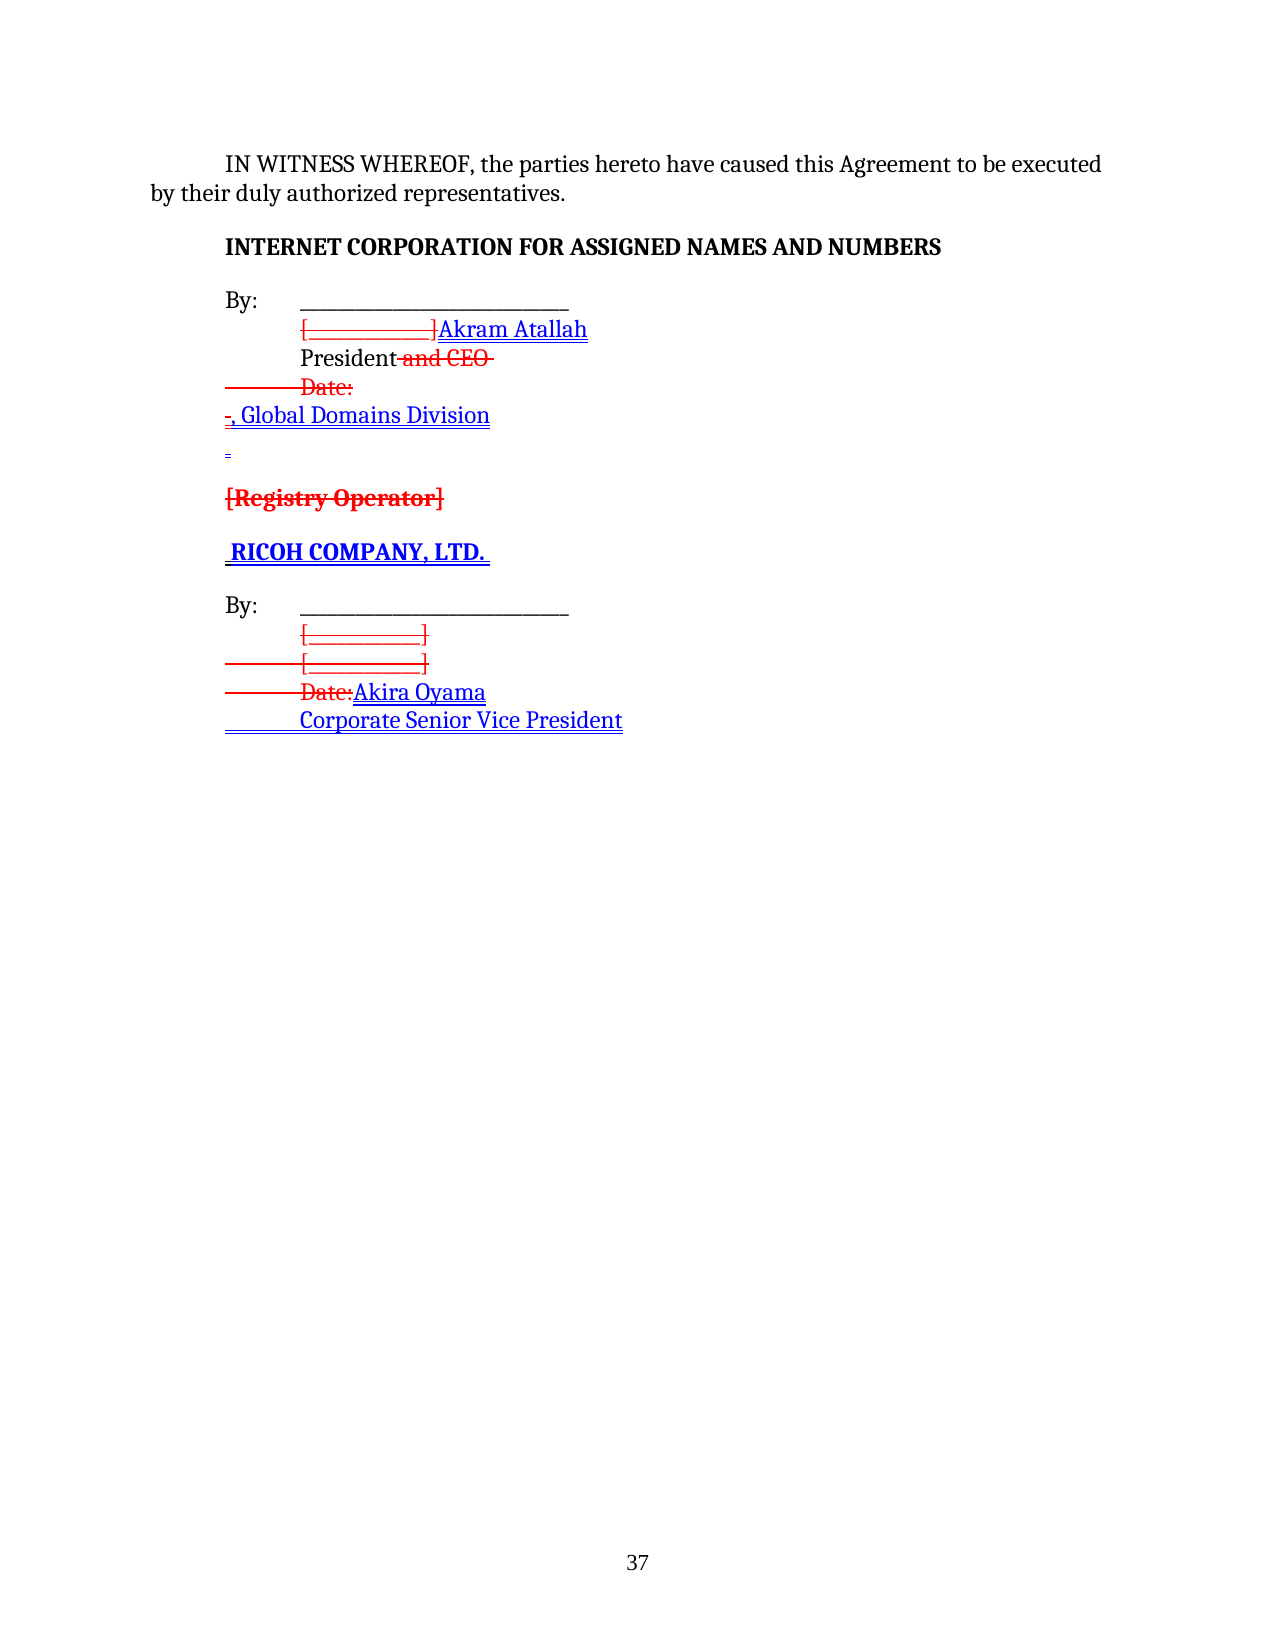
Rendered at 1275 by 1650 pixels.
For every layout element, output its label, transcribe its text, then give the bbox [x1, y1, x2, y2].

text By: _____________________________ [_____________]Akram Atallah President and CEO Date: , Global Domains Division [225, 286, 1125, 459]
text RICOH COMPANY, LTD. [150, 537, 1125, 566]
text By: _____________________________ [____________] [____________] Date:Akira Oyama [225, 591, 1125, 706]
text Corporate Senior Vice President [225, 706, 1125, 761]
text INTERNET CORPORATION FOR ASSIGNED NAMES AND NUMBERS [150, 232, 1125, 261]
text [Registry Operator] [150, 484, 1125, 512]
text IN WITNESS WHEREOF, the parties hereto have caused this Agreement to be executed by their duly authorized representatives. [150, 150, 1125, 207]
